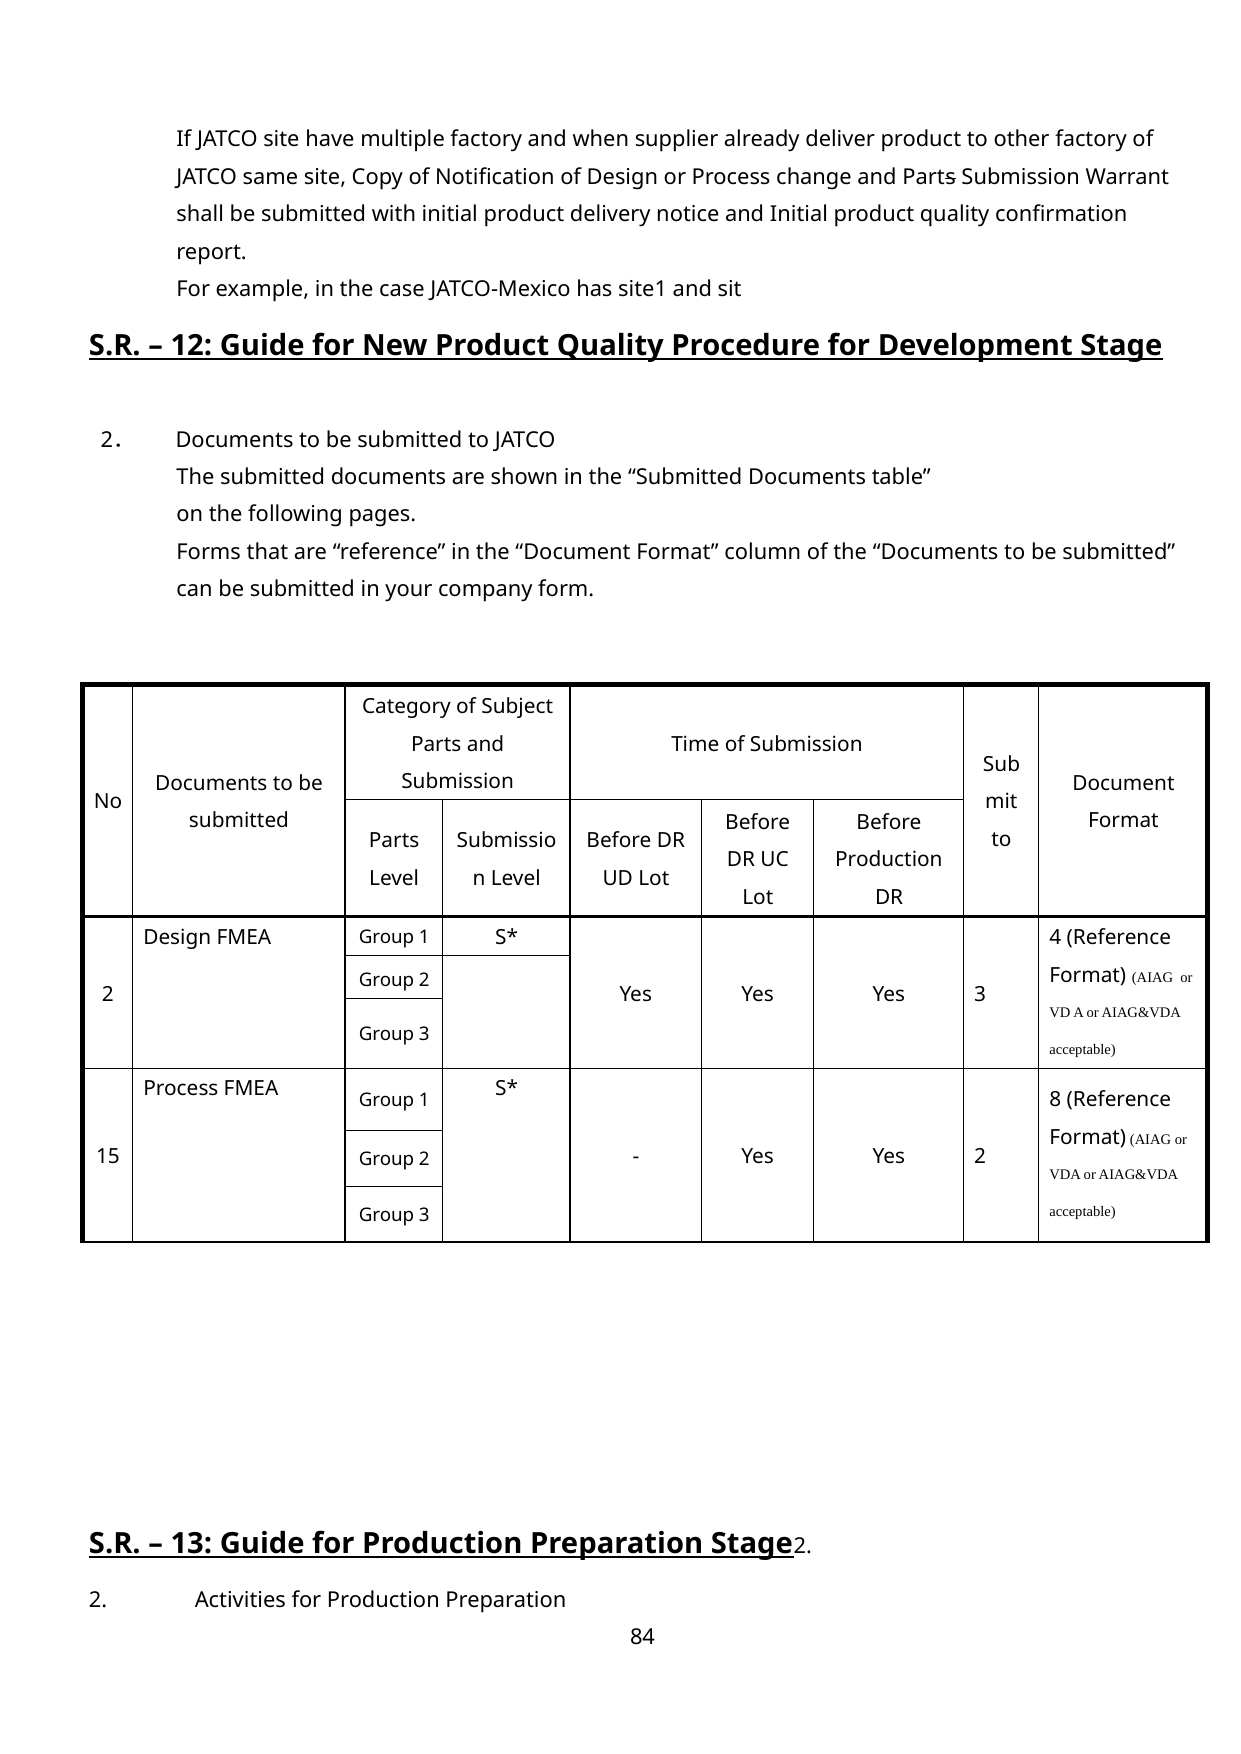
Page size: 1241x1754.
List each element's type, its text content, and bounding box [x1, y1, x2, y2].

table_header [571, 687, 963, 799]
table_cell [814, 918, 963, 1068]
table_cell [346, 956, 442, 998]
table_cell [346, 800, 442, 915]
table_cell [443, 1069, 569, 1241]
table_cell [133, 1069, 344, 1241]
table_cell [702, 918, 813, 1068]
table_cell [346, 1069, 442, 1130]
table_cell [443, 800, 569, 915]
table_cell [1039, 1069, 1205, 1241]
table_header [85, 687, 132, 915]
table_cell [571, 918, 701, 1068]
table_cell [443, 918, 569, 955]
list Documents to be submitted to JATCO [100, 419, 1196, 457]
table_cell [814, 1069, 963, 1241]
list on the following pages. [176, 494, 1196, 532]
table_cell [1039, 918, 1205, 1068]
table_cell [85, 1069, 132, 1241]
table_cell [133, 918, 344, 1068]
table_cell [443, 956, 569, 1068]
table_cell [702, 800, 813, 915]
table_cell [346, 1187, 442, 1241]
text S.R. – 13: Guide for Production Preparation Stage2. [89, 1505, 1196, 1580]
text 2. Activities for Production Preparation [89, 1580, 1196, 1617]
text S.R. – 12: Guide for New Product Quality Procedure for Development Stage [89, 307, 1196, 382]
list If JATCO site have multiple factory and when supplier already deliver product to other factory of JATCO same site, Copy of Notification of Design or Process change and Parts Submission Warrant shall be submitted with initial product delivery notice and Initial product quality confirmation report. [176, 119, 1196, 269]
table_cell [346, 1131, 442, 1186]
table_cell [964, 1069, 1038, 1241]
list For example, in the case JATCO-Mexico has site1 and sit [176, 269, 1196, 307]
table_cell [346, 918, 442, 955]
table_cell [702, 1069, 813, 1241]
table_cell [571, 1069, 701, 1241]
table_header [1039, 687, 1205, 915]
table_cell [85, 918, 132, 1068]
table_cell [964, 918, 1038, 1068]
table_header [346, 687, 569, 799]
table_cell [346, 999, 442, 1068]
list The submitted documents are shown in the “Submitted Documents table” [176, 457, 1196, 494]
list Forms that are “reference” in the “Document Format” column of the “Documents to be submitted” can be submitted in your company form. [176, 532, 1196, 607]
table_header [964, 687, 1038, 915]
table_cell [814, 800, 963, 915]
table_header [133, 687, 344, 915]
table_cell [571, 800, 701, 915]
